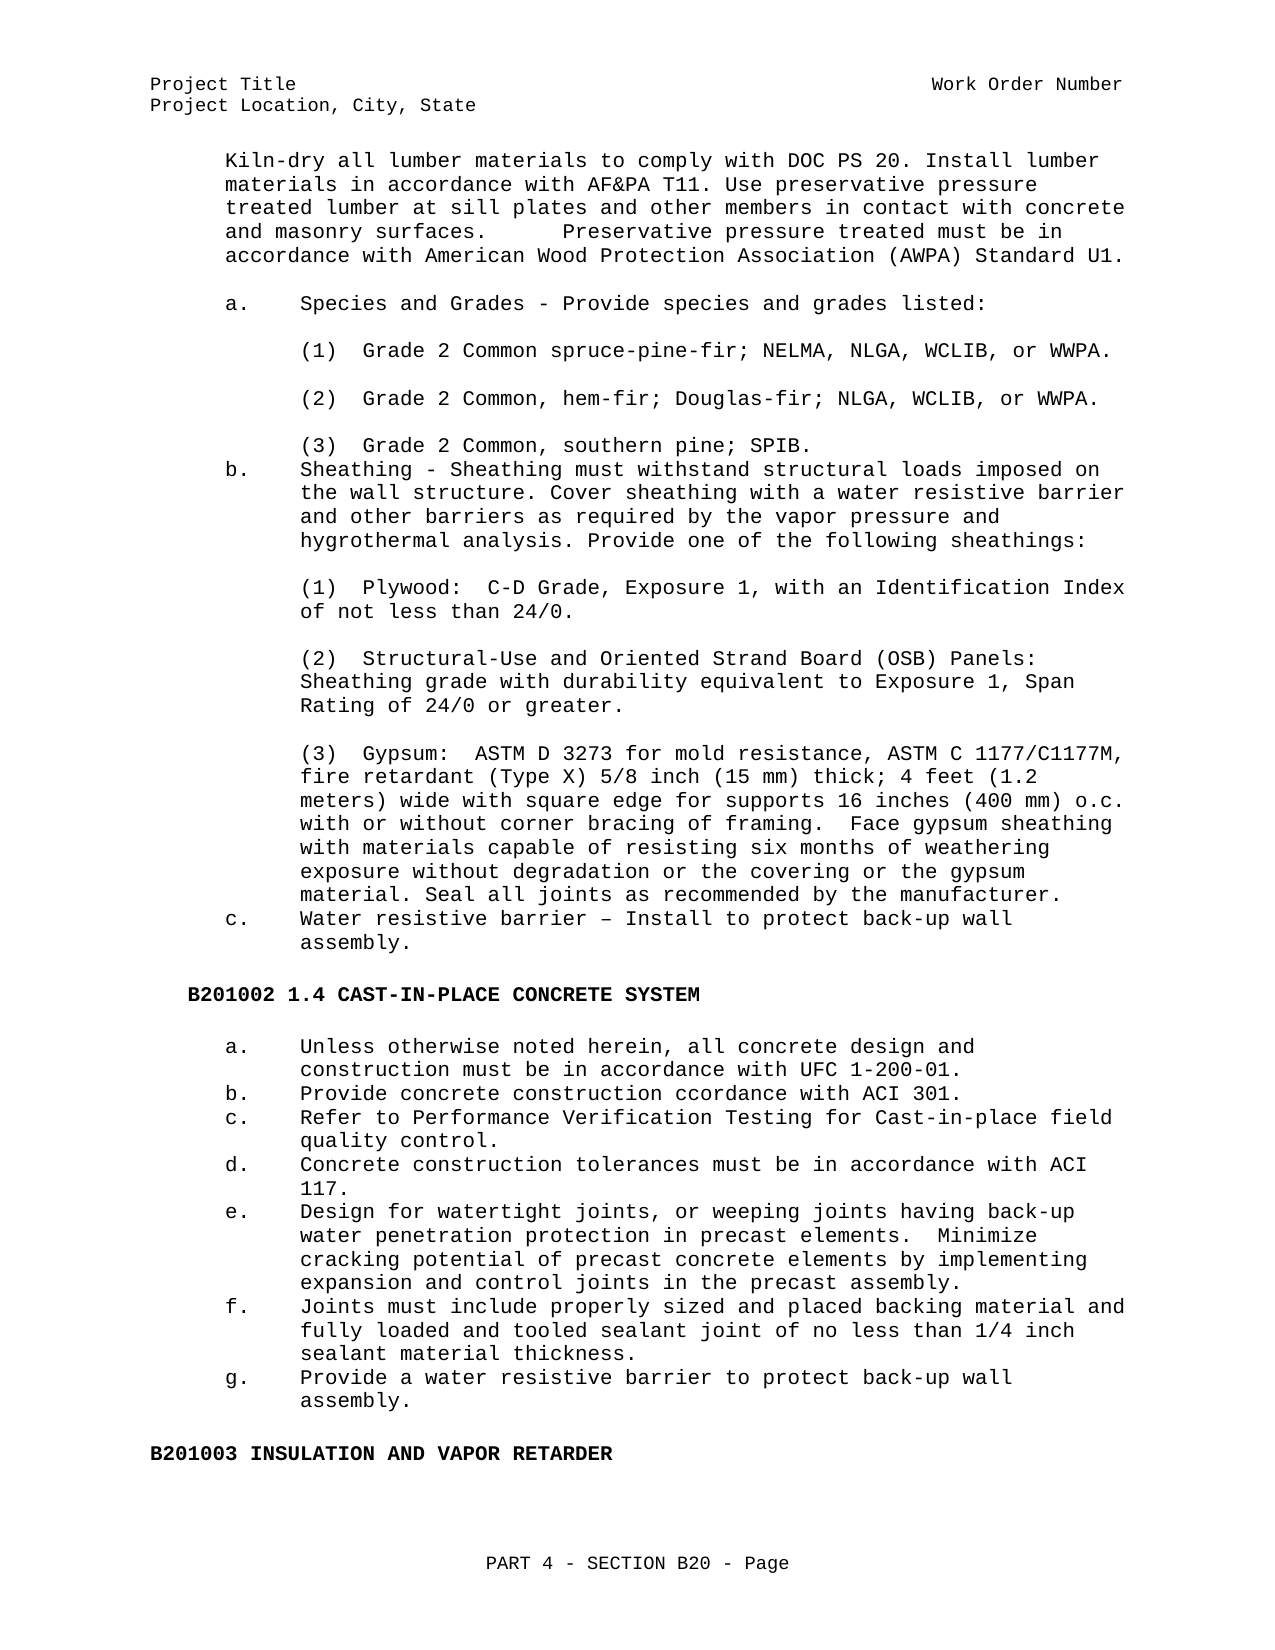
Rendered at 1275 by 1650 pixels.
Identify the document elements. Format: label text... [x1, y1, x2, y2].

text a. Unless otherwise noted herein, all concrete design and construction must be in accordance with UFC 1-200-01. [225, 1036, 1125, 1083]
text B201002 1.4 CAST-IN-PLACE CONCRETE SYSTEM [150, 984, 1125, 1007]
text e. Design for watertight joints, or weeping joints having back-up water penetration protection in precast elements. Minimize cracking potential of precast concrete elements by implementing expansion and control joints in the precast assembly. [225, 1201, 1125, 1296]
text c. Refer to Performance Verification Testing for Cast-in-place field quality control. [225, 1107, 1125, 1154]
text d. Concrete construction tolerances must be in accordance with ACI 117. [225, 1154, 1125, 1201]
text b. Sheathing - Sheathing must withstand structural loads imposed on the wall structure. Cover sheathing with a water resistive barrier and other barriers as required by the vapor pressure and hygrothermal analysis. Provide one of the following sheathings: (1) Plywood: C-D Grade, Exposure 1, with an Identification Index of not less than 24/0. (2) Structural-Use and Oriented Strand Board (OSB) Panels: Sheathing grade with durability equivalent to Exposure 1, Span Rating of 24/0 or greater. (3) Gypsum: ASTM D 3273 for mold resistance, ASTM C 1177/C1177M, fire retardant (Type X) 5/8 inch (15 mm) thick; 4 feet (1.2 meters) wide with square edge for supports 16 inches (400 mm) o.c. with or without corner bracing of framing. Face gypsum sheathing with materials capable of resisting six months of weathering exposure without degradation or the covering or the gypsum material. Seal all joints as recommended by the manufacturer. [225, 459, 1125, 908]
text c. Water resistive barrier – Install to protect back-up wall assembly. [225, 908, 1125, 955]
text b. Provide concrete construction ccordance with ACI 301. [225, 1083, 1125, 1107]
text B201003 INSULATION AND VAPOR RETARDER [150, 1443, 1125, 1466]
text f. Joints must include properly sized and placed backing material and fully loaded and tooled sealant joint of no less than 1/4 inch sealant material thickness. [225, 1296, 1125, 1367]
text Kiln-dry all lumber materials to comply with DOC PS 20. Install lumber materials in accordance with AF&PA T11. Use preservative pressure treated lumber at sill plates and other members in contact with concrete and masonry surfaces. Preservative pressure treated must be in accordance with American Wood Protection Association (AWPA) Standard U1. [225, 150, 1125, 268]
text g. Provide a water resistive barrier to protect back-up wall assembly. [225, 1367, 1125, 1414]
text a. Species and Grades - Provide species and grades listed: (1) Grade 2 Common spruce-pine-fir; NELMA, NLGA, WCLIB, or WWPA. (2) Grade 2 Common, hem-fir; Douglas-fir; NLGA, WCLIB, or WWPA. (3) Grade 2 Common, southern pine; SPIB. [225, 293, 1125, 459]
